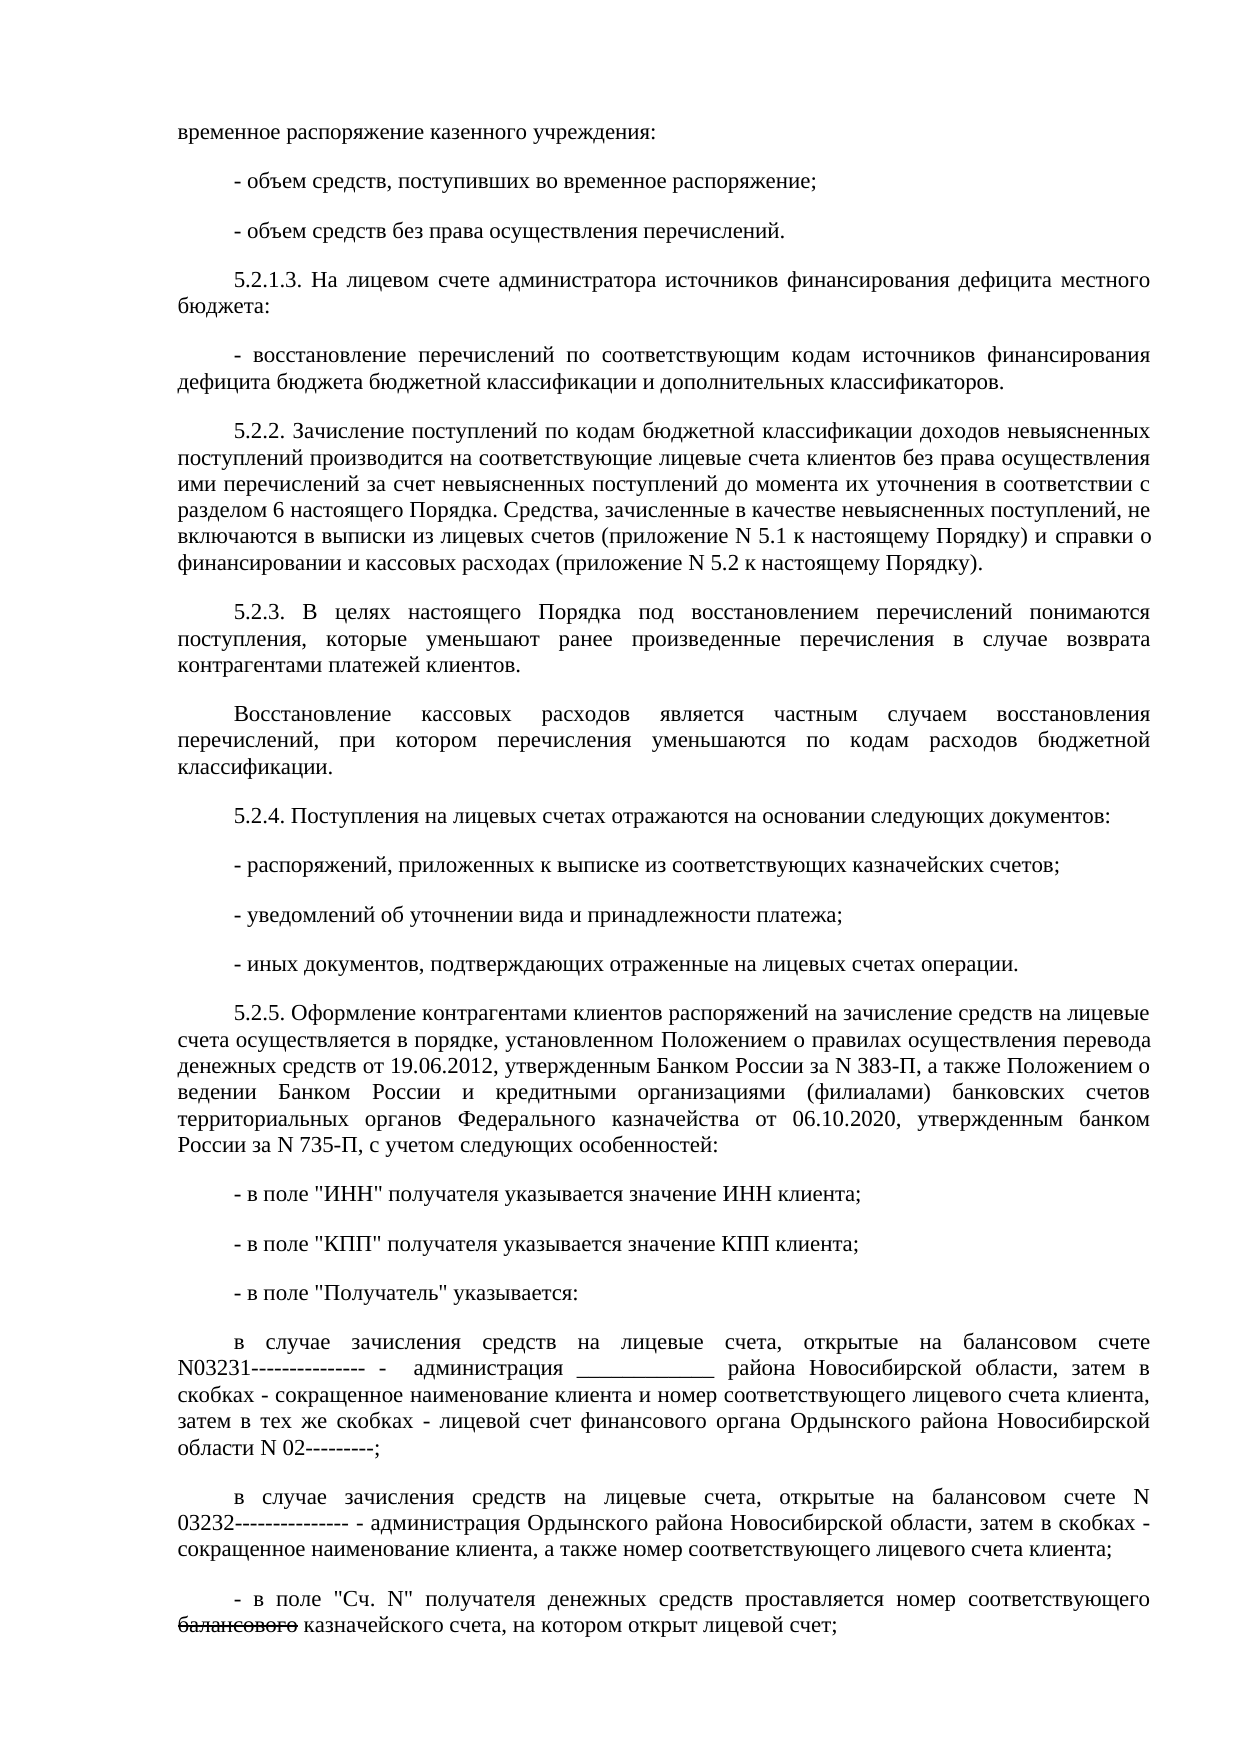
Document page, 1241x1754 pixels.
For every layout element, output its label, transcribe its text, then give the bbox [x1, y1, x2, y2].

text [177, 118, 1152, 144]
text в случае зачисления средств на лицевые счета, открытые на балансовом счете N03231--------------- - администрация ____________ района Новосибирской области, затем в скобках - сокращенное наименование клиента и номер соответствующего лицевого счета клиента, затем в тех же скобках - лицевой счет финансового органа Ордынского района Новосибирской области N 02---------; [177, 1328, 1152, 1460]
text - в поле "Получатель" указывается: [177, 1279, 1152, 1305]
text 5.2.5. Оформление контрагентами клиентов распоряжений на зачисление средств на лицевые счета осуществляется в порядке, установленном Положением о правилах осуществления перевода денежных средств от 19.06.2012, утвержденным Банком России за N 383-П, а также Положением о ведении Банком России и кредитными организациями (филиалами) банковских счетов территориальных органов Федерального казначейства от 06.10.2020, утвержденным банком России за N 735-П, с учетом следующих особенностей: [177, 999, 1152, 1157]
text Восстановление кассовых расходов является частным случаем восстановления перечислений, при котором перечисления уменьшаются по кодам расходов бюджетной классификации. [177, 700, 1152, 779]
text - объем средств, поступивших во временное распоряжение; [177, 167, 1152, 194]
text в случае зачисления средств на лицевые счета, открытые на балансовом счете N 03232--------------- - администрация Ордынского района Новосибирской области, затем в скобках - сокращенное наименование клиента, а также номер соответствующего лицевого счета клиента; [177, 1483, 1152, 1562]
text - в поле "ИНН" получателя указывается значение ИНН клиента; [177, 1180, 1152, 1207]
text 5.2.1.3. На лицевом счете администратора источников финансирования дефицита местного бюджета: [177, 266, 1152, 319]
text - объем средств без права осуществления перечислений. [177, 217, 1152, 243]
text - восстановление перечислений по соответствующим кодам источников финансирования дефицита бюджета бюджетной классификации и дополнительных классификаторов. [177, 342, 1152, 394]
text 5.2.3. В целях настоящего Порядка под восстановлением перечислений понимаются поступления, которые уменьшают ранее произведенные перечисления в случае возврата контрагентами платежей клиентов. [177, 598, 1152, 677]
text 5.2.2. Зачисление поступлений по кодам бюджетной классификации доходов невыясненных поступлений производится на соответствующие лицевые счета клиентов без права осуществления ими перечислений за счет невыясненных поступлений до момента их уточнения в соответствии с разделом 6 настоящего Порядка. Средства, зачисленные в качестве невыясненных поступлений, не включаются в выписки из лицевых счетов (приложение N 5.1 к настоящему Порядку) и справки о финансировании и кассовых расходах (приложение N 5.2 к настоящему Порядку). [177, 417, 1152, 575]
text - уведомлений об уточнении вида и принадлежности платежа; [177, 901, 1152, 927]
text 5.2.4. Поступления на лицевых счетах отражаются на основании следующих документов: [177, 802, 1152, 828]
text - в поле "КПП" получателя указывается значение КПП клиента; [177, 1229, 1152, 1256]
text - распоряжений, приложенных к выписке из соответствующих казначейских счетов; [177, 851, 1152, 878]
text - иных документов, подтверждающих отраженные на лицевых счетах операции. [177, 950, 1152, 976]
text - в поле "Сч. N" получателя денежных средств проставляется номер соответствующего балансового казначейского счета, на котором открыт лицевой счет; [177, 1585, 1152, 1637]
